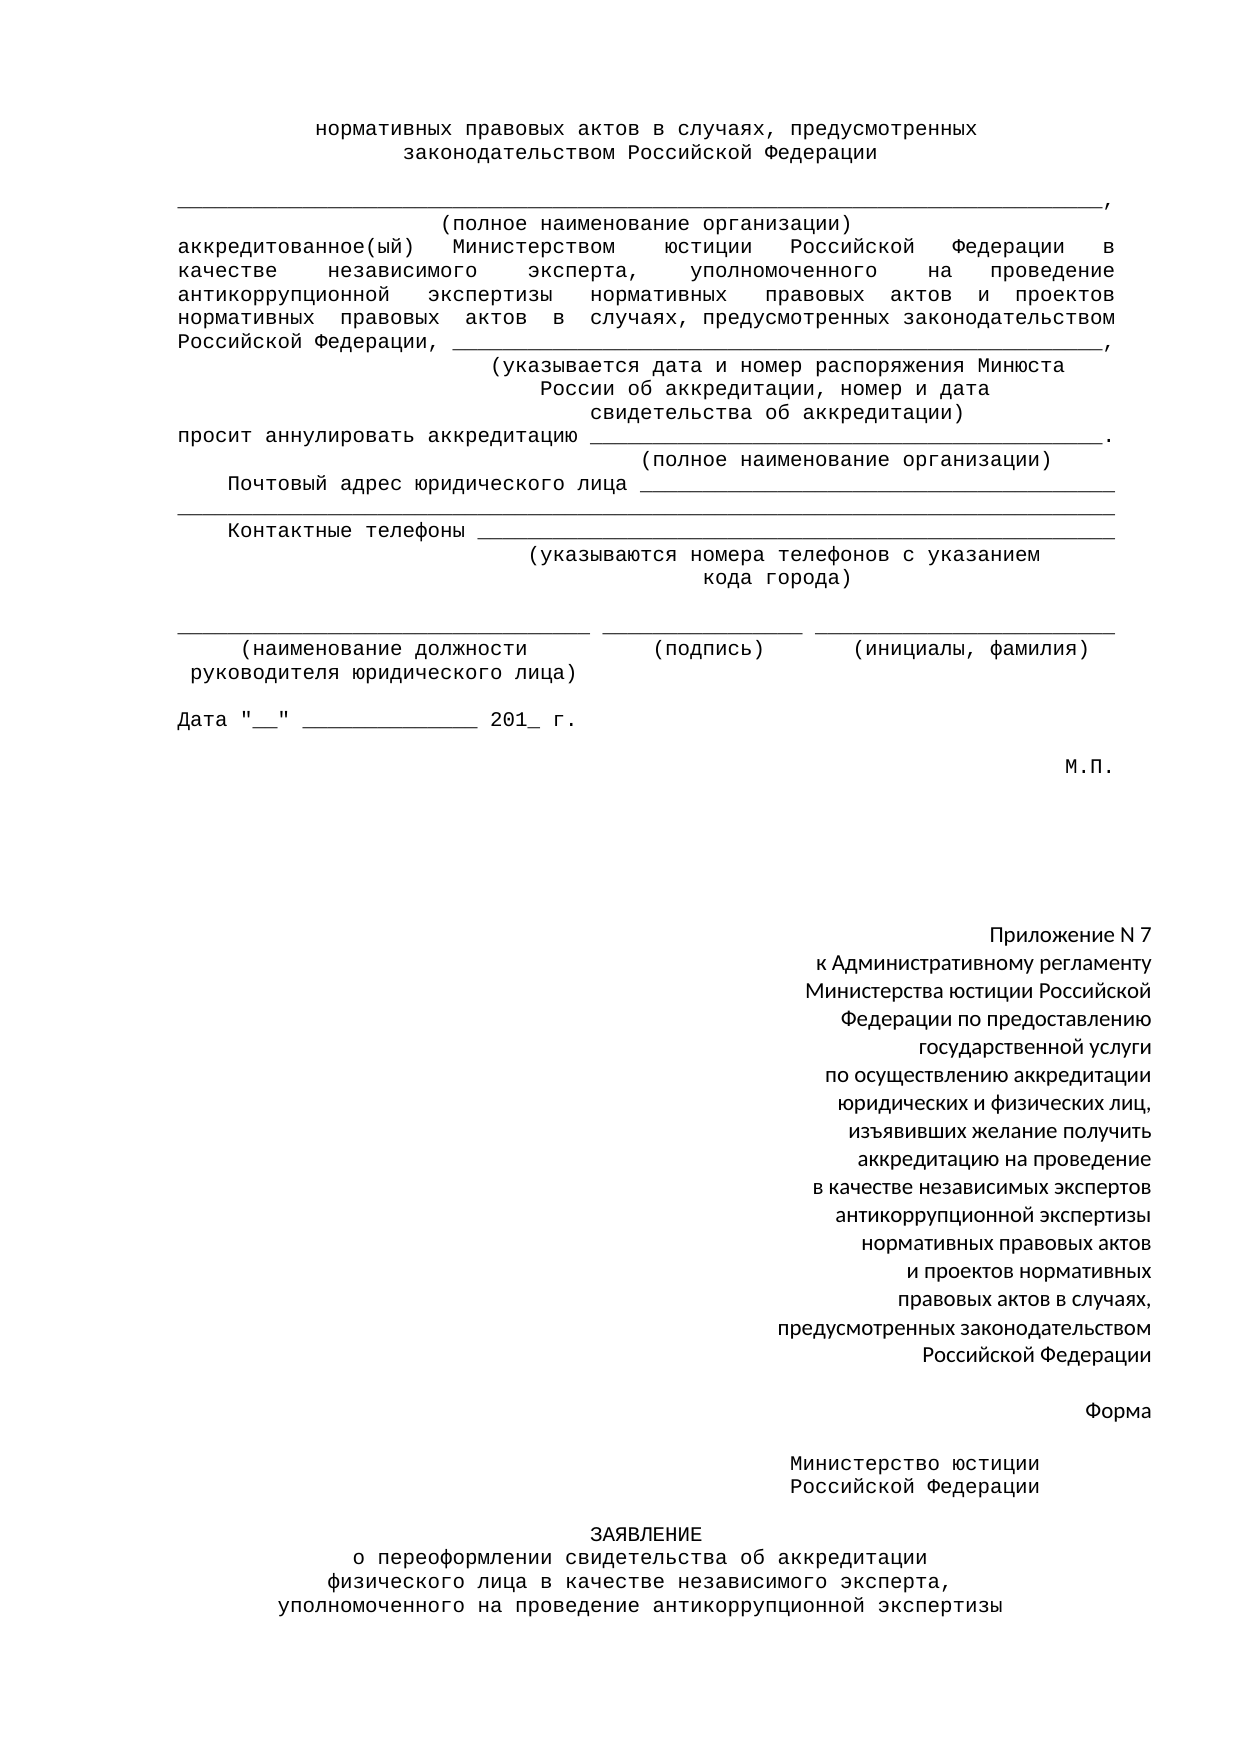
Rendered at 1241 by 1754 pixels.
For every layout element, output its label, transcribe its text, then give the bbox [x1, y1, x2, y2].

text Федерации по предоставлению [177, 1004, 1152, 1032]
text антикоррупционной экспертизы [177, 1201, 1152, 1228]
text руководителя юридического лица) [177, 662, 1152, 686]
text предусмотренных законодательством [177, 1313, 1152, 1341]
text уполномоченного на проведение антикоррупционной экспертизы [177, 1594, 1152, 1618]
text Российской Федерации, ____________________________________________________, [177, 331, 1152, 354]
text М.П. [177, 757, 1152, 780]
text физического лица в качестве независимого эксперта, [177, 1571, 1152, 1594]
text антикоррупционной экспертизы нормативных правовых актов и проектов [177, 284, 1152, 307]
text по осуществлению аккредитации [177, 1060, 1152, 1088]
text (полное наименование организации) [177, 213, 1152, 236]
text Министерство юстиции [177, 1453, 1152, 1476]
text (полное наименование организации) [177, 449, 1152, 473]
text аккредитацию на проведение [177, 1144, 1152, 1172]
text _________________________________ ________________ ________________________ [177, 615, 1152, 638]
text России об аккредитации, номер и дата [177, 378, 1152, 402]
text Российской Федерации [177, 1341, 1152, 1369]
text Контактные телефоны ___________________________________________________ [177, 520, 1152, 544]
text Почтовый адрес юридического лица ______________________________________ [177, 473, 1152, 496]
text Министерства юстиции Российской [177, 976, 1152, 1004]
text (указывается дата и номер распоряжения Минюста [177, 354, 1152, 378]
text Приложение N 7 [177, 920, 1152, 948]
text качестве независимого эксперта, уполномоченного на проведение [177, 260, 1152, 284]
text нормативных правовых актов в случаях, предусмотренных законодательством [177, 307, 1152, 331]
text и проектов нормативных [177, 1257, 1152, 1284]
text юридических и физических лиц, [177, 1088, 1152, 1116]
text __________________________________________________________________________, [177, 189, 1152, 213]
text (наименование должности (подпись) (инициалы, фамилия) [177, 638, 1152, 662]
text (указываются номера телефонов с указанием [177, 544, 1152, 567]
text просит аннулировать аккредитацию _________________________________________. [177, 426, 1152, 449]
text изъявивших желание получить [177, 1116, 1152, 1144]
text Российской Федерации [177, 1476, 1152, 1500]
text кода города) [177, 567, 1152, 591]
text свидетельства об аккредитации) [177, 402, 1152, 426]
text нормативных правовых актов в случаях, предусмотренных [177, 118, 1152, 142]
text ___________________________________________________________________________ [177, 496, 1152, 520]
text законодательством Российской Федерации [177, 142, 1152, 165]
text нормативных правовых актов [177, 1228, 1152, 1257]
text Дата "__" ______________ 201_ г. [177, 709, 1152, 733]
text Форма [177, 1397, 1152, 1425]
text государственной услуги [177, 1032, 1152, 1060]
text в качестве независимых экспертов [177, 1172, 1152, 1201]
text аккредитованное(ый) Министерством юстиции Российской Федерации в [177, 236, 1152, 260]
text правовых актов в случаях, [177, 1284, 1152, 1313]
text о переоформлении свидетельства об аккредитации [177, 1547, 1152, 1571]
text ЗАЯВЛЕНИЕ [177, 1524, 1152, 1547]
text к Административному регламенту [177, 948, 1152, 976]
